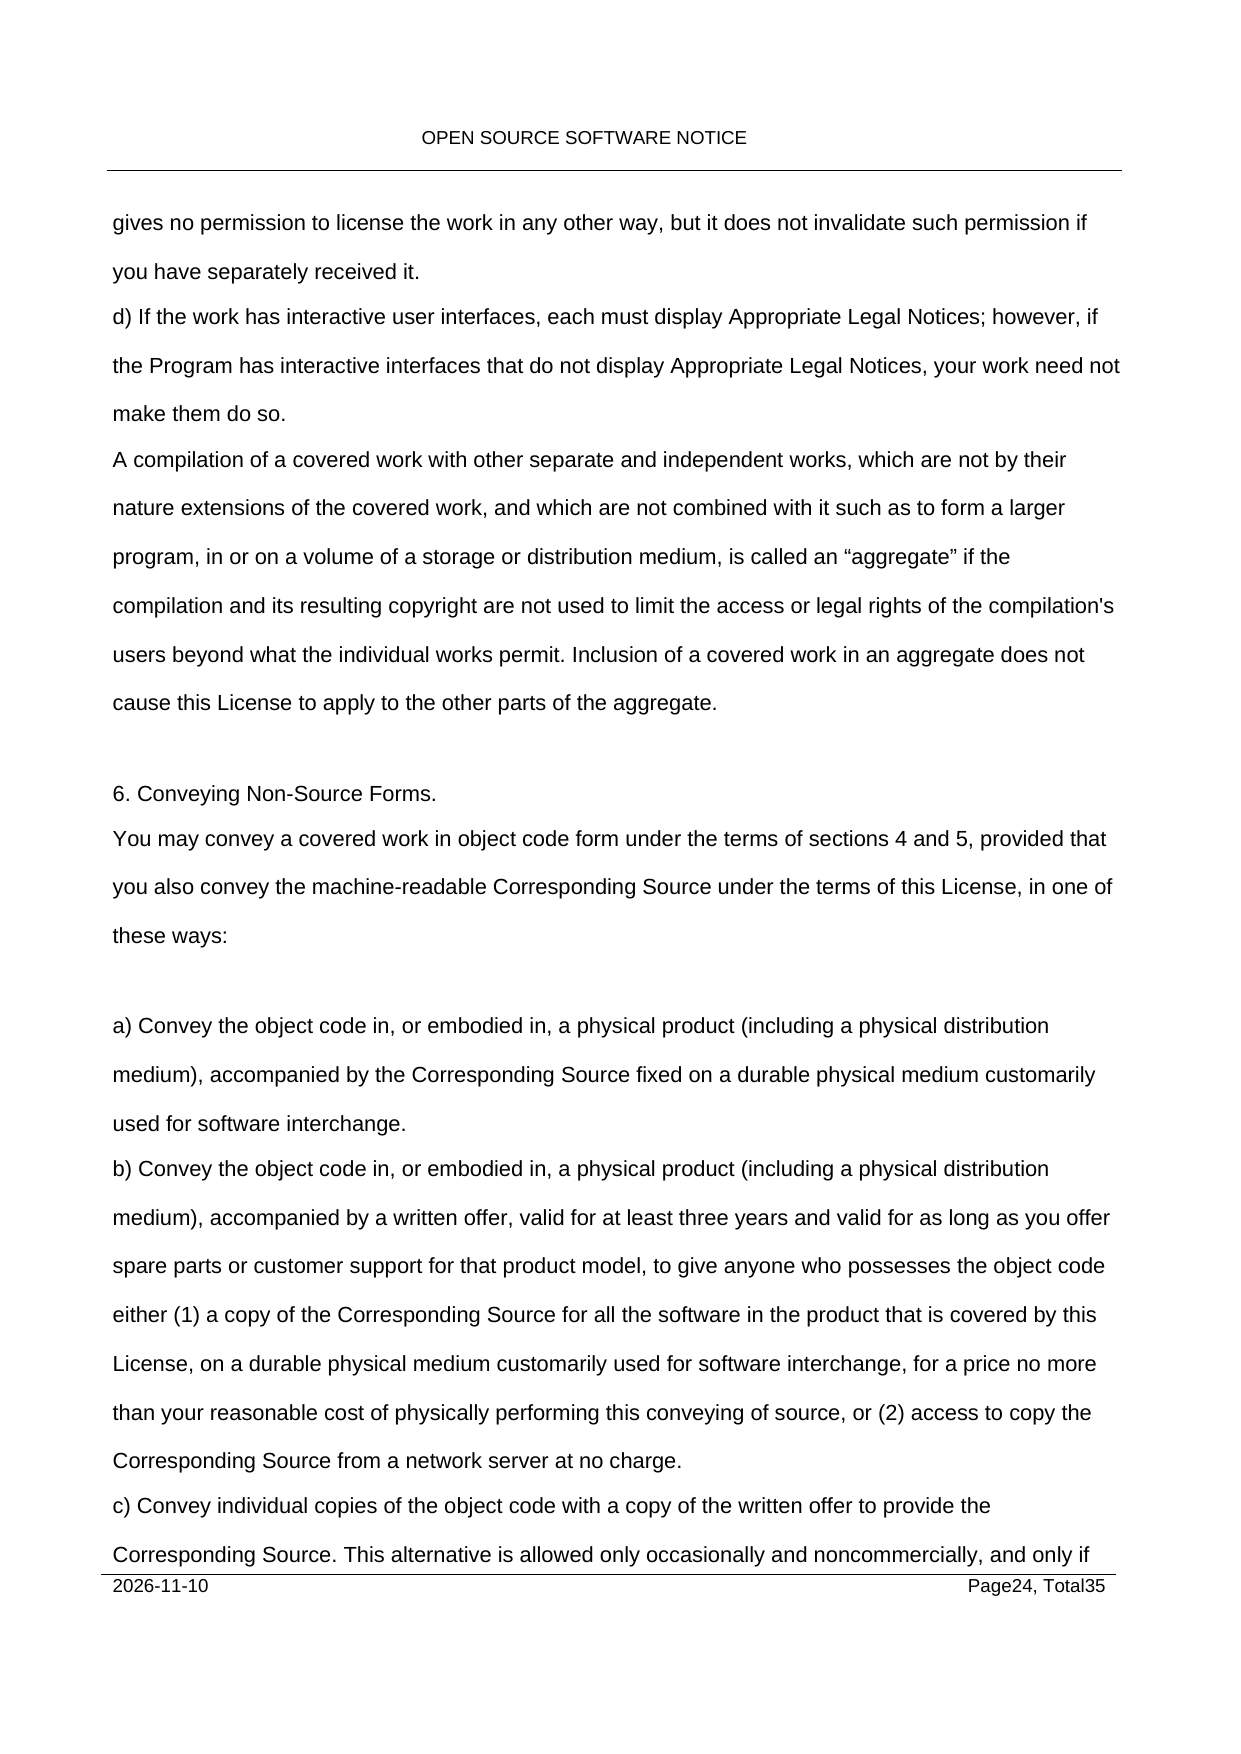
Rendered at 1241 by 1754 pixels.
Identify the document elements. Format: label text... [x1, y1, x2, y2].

text 6. Conveying Non-Source Forms. [112, 777, 1128, 809]
text b) Convey the object code in, or embodied in, a physical product (including a physical distribution medium), accompanied by a written offer, valid for at least three years and valid for as long as you offer spare parts or customer support for that product model, to give anyone who possesses the object code either (1) a copy of the Corresponding Source for all the software in the product that is covered by this License, on a durable physical medium customarily used for software interchange, for a price no more than your reasonable cost of physically performing this conveying of source, or (2) access to copy the Corresponding Source from a network server at no charge. [112, 1152, 1128, 1477]
text d) If the work has interactive user interfaces, each must display Appropriate Legal Notices; however, if the Program has interactive interfaces that do not display Appropriate Legal Notices, your work need not make them do so. [112, 300, 1128, 430]
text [112, 1490, 1128, 1571]
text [112, 206, 1128, 288]
text A compilation of a covered work with other separate and independent works, which are not by their nature extensions of the covered work, and which are not combined with it such as to form a larger program, in or on a volume of a storage or distribution medium, is called an “aggregate” if the compilation and its resulting copyright are not used to limit the access or legal rights of the compilation's users beyond what the individual works permit. Inclusion of a covered work in an aggregate does not cause this License to apply to the other parts of the aggregate. [112, 443, 1128, 719]
text a) Convey the object code in, or embodied in, a physical product (including a physical distribution medium), accompanied by the Corresponding Source fixed on a durable physical medium customarily used for software interchange. [112, 1009, 1128, 1139]
text You may convey a covered work in object code form under the terms of sections 4 and 5, provided that you also convey the machine-readable Corresponding Source under the terms of this License, in one of these ways: [112, 822, 1128, 952]
